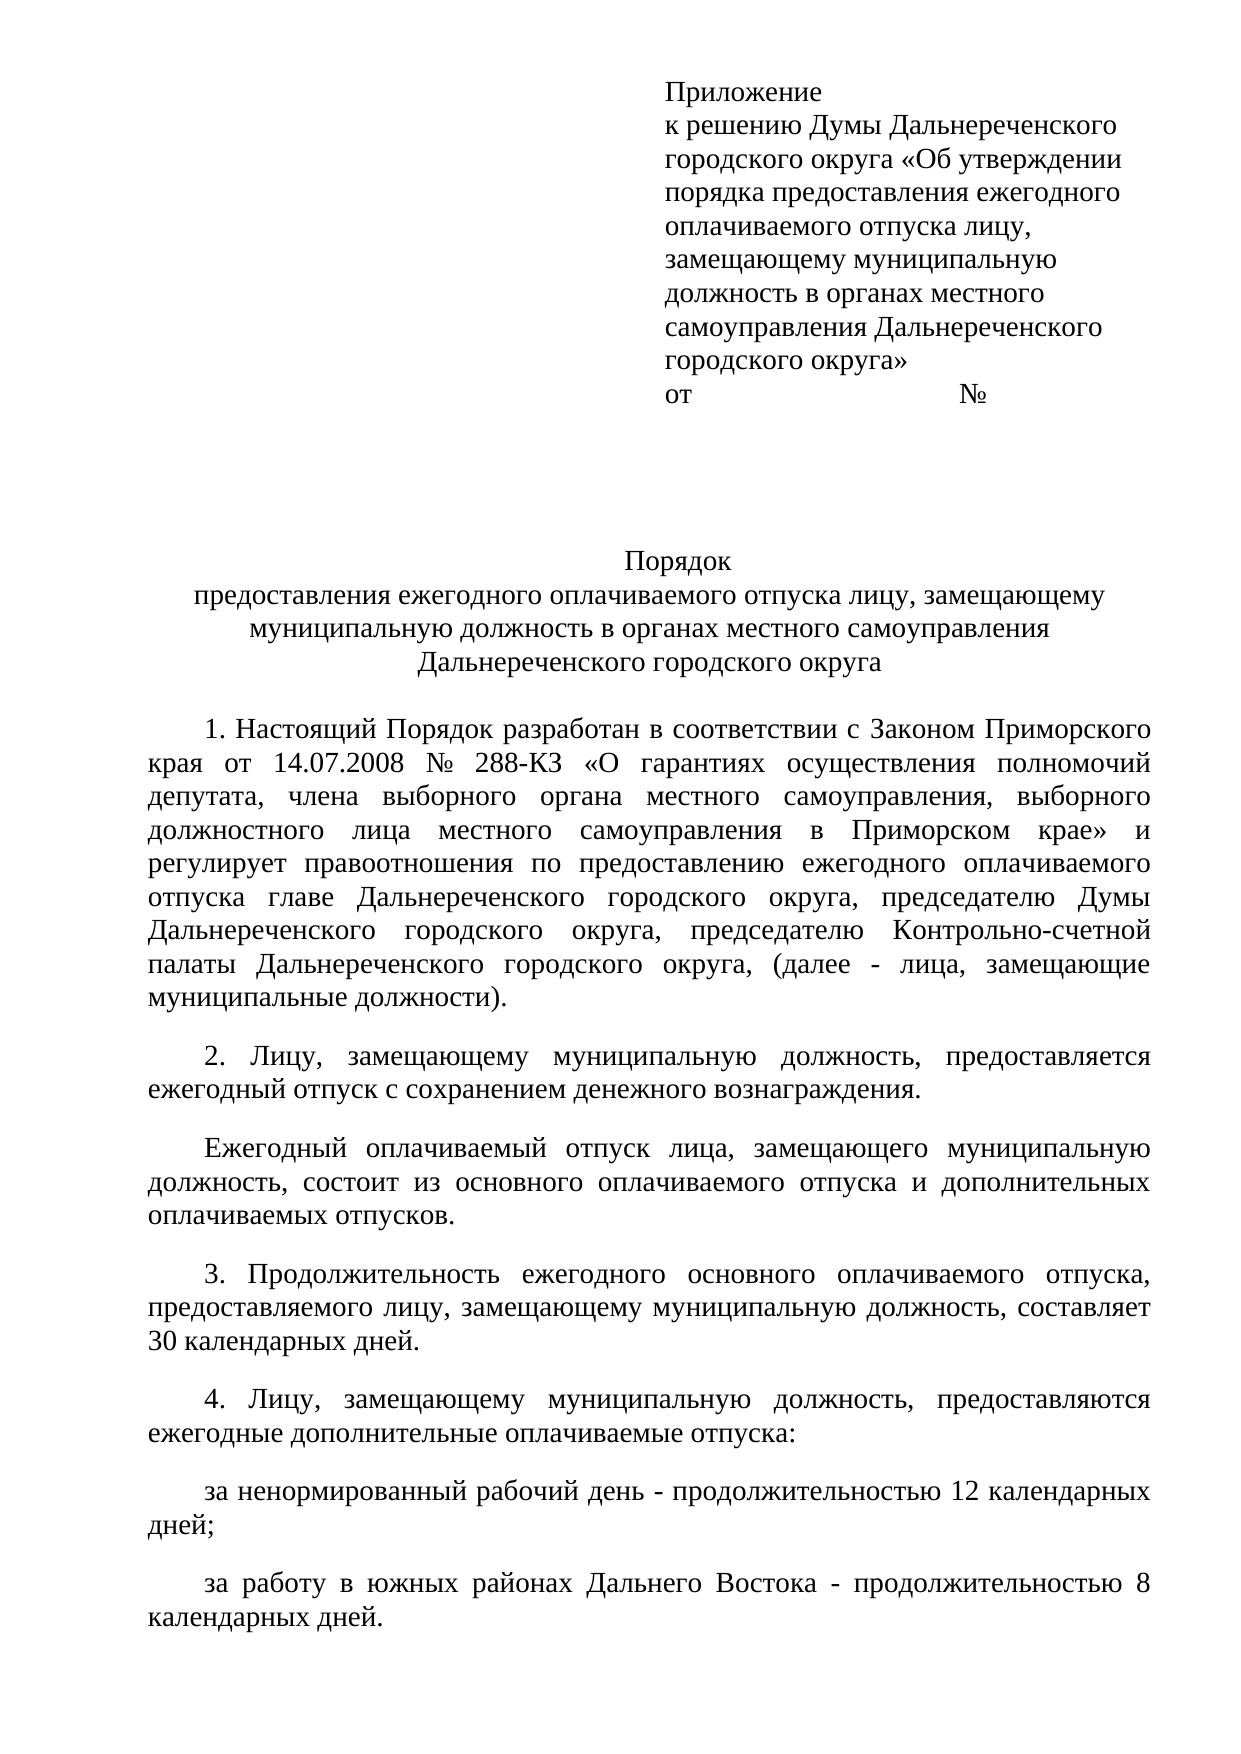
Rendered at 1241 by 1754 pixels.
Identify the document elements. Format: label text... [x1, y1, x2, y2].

text предоставления ежегодного оплачиваемого отпуска лицу, замещающему муниципальную должность в органах местного самоуправления Дальнереченского городского округа [148, 577, 1152, 678]
text за работу в южных районах Дальнего Востока - продолжительностью 8 календарных дней. [148, 1566, 1152, 1633]
text 3. Продолжительность ежегодного основного оплачиваемого отпуска, предоставляемого лицу, замещающему муниципальную должность, составляет 30 календарных дней. [148, 1256, 1152, 1356]
text Приложение [664, 74, 1152, 107]
text 1. Настоящий Порядок разработан в соответствии с Законом Приморского края от 14.07.2008 № 288-КЗ «О гарантиях осуществления полномочий депутата, члена выборного органа местного самоуправления, выборного должностного лица местного самоуправления в Приморском крае» и регулирует правоотношения по предоставлению ежегодного оплачиваемого отпуска главе Дальнереченского городского округа, председателю Думы Дальнереченского городского округа, председателю Контрольно-счетной палаты Дальнереченского городского округа, (далее - лица, замещающие муниципальные должности). [148, 711, 1152, 1013]
text от № [664, 376, 1152, 409]
text 4. Лицу, замещающему муниципальную должность, предоставляются ежегодные дополнительные оплачиваемые отпуска: [148, 1381, 1152, 1448]
text 2. Лицу, замещающему муниципальную должность, предоставляется ежегодный отпуск с сохранением денежного вознаграждения. [148, 1038, 1152, 1105]
text Ежегодный оплачиваемый отпуск лица, замещающего муниципальную должность, состоит из основного оплачиваемого отпуска и дополнительных оплачиваемых отпусков. [148, 1130, 1152, 1231]
text к решению Думы Дальнереченского городского округа «Об утверждении порядка предоставления ежегодного оплачиваемого отпуска лицу, замещающему муниципальную должность в органах местного самоуправления Дальнереченского городского округа» [664, 107, 1152, 376]
text за ненормированный рабочий день - продолжительностью 12 календарных дней; [148, 1473, 1152, 1541]
text Порядок [148, 543, 1152, 577]
